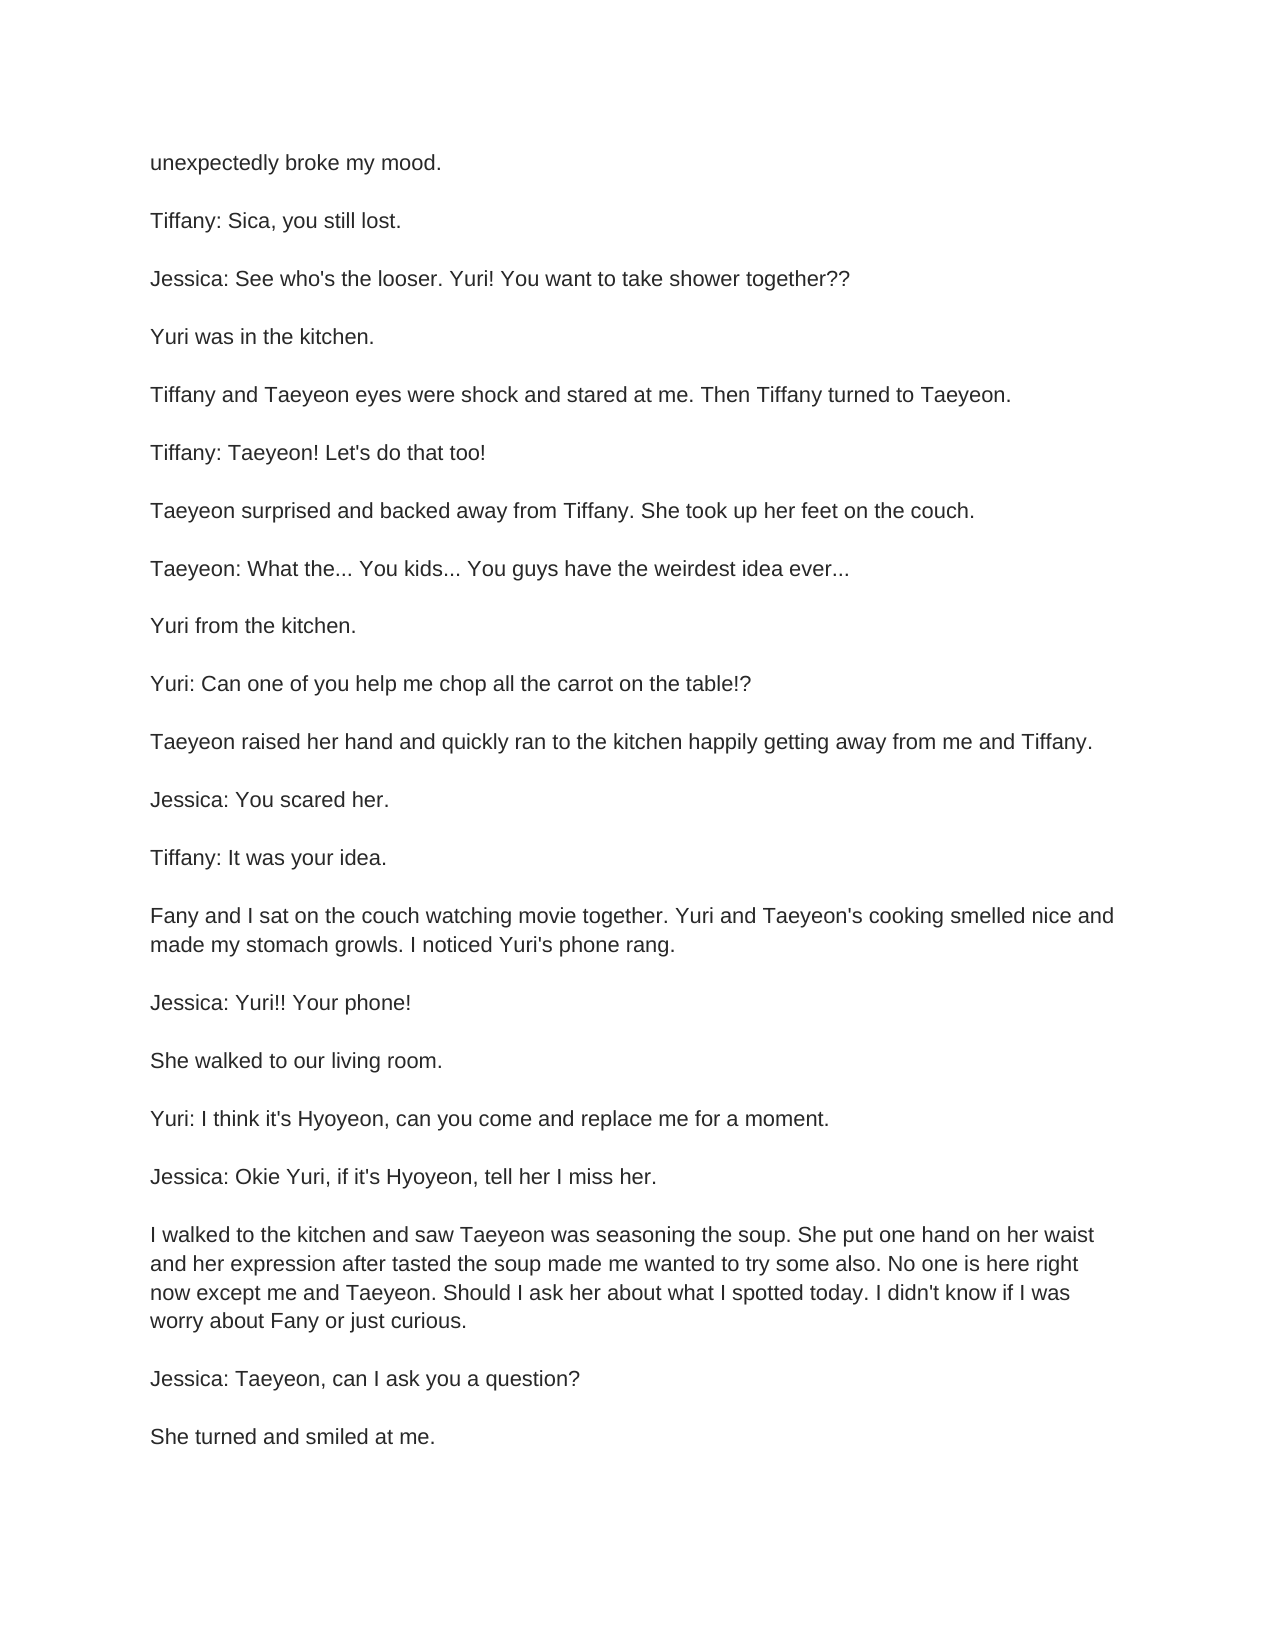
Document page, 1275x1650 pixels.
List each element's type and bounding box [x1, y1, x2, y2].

text [150, 150, 1125, 1478]
